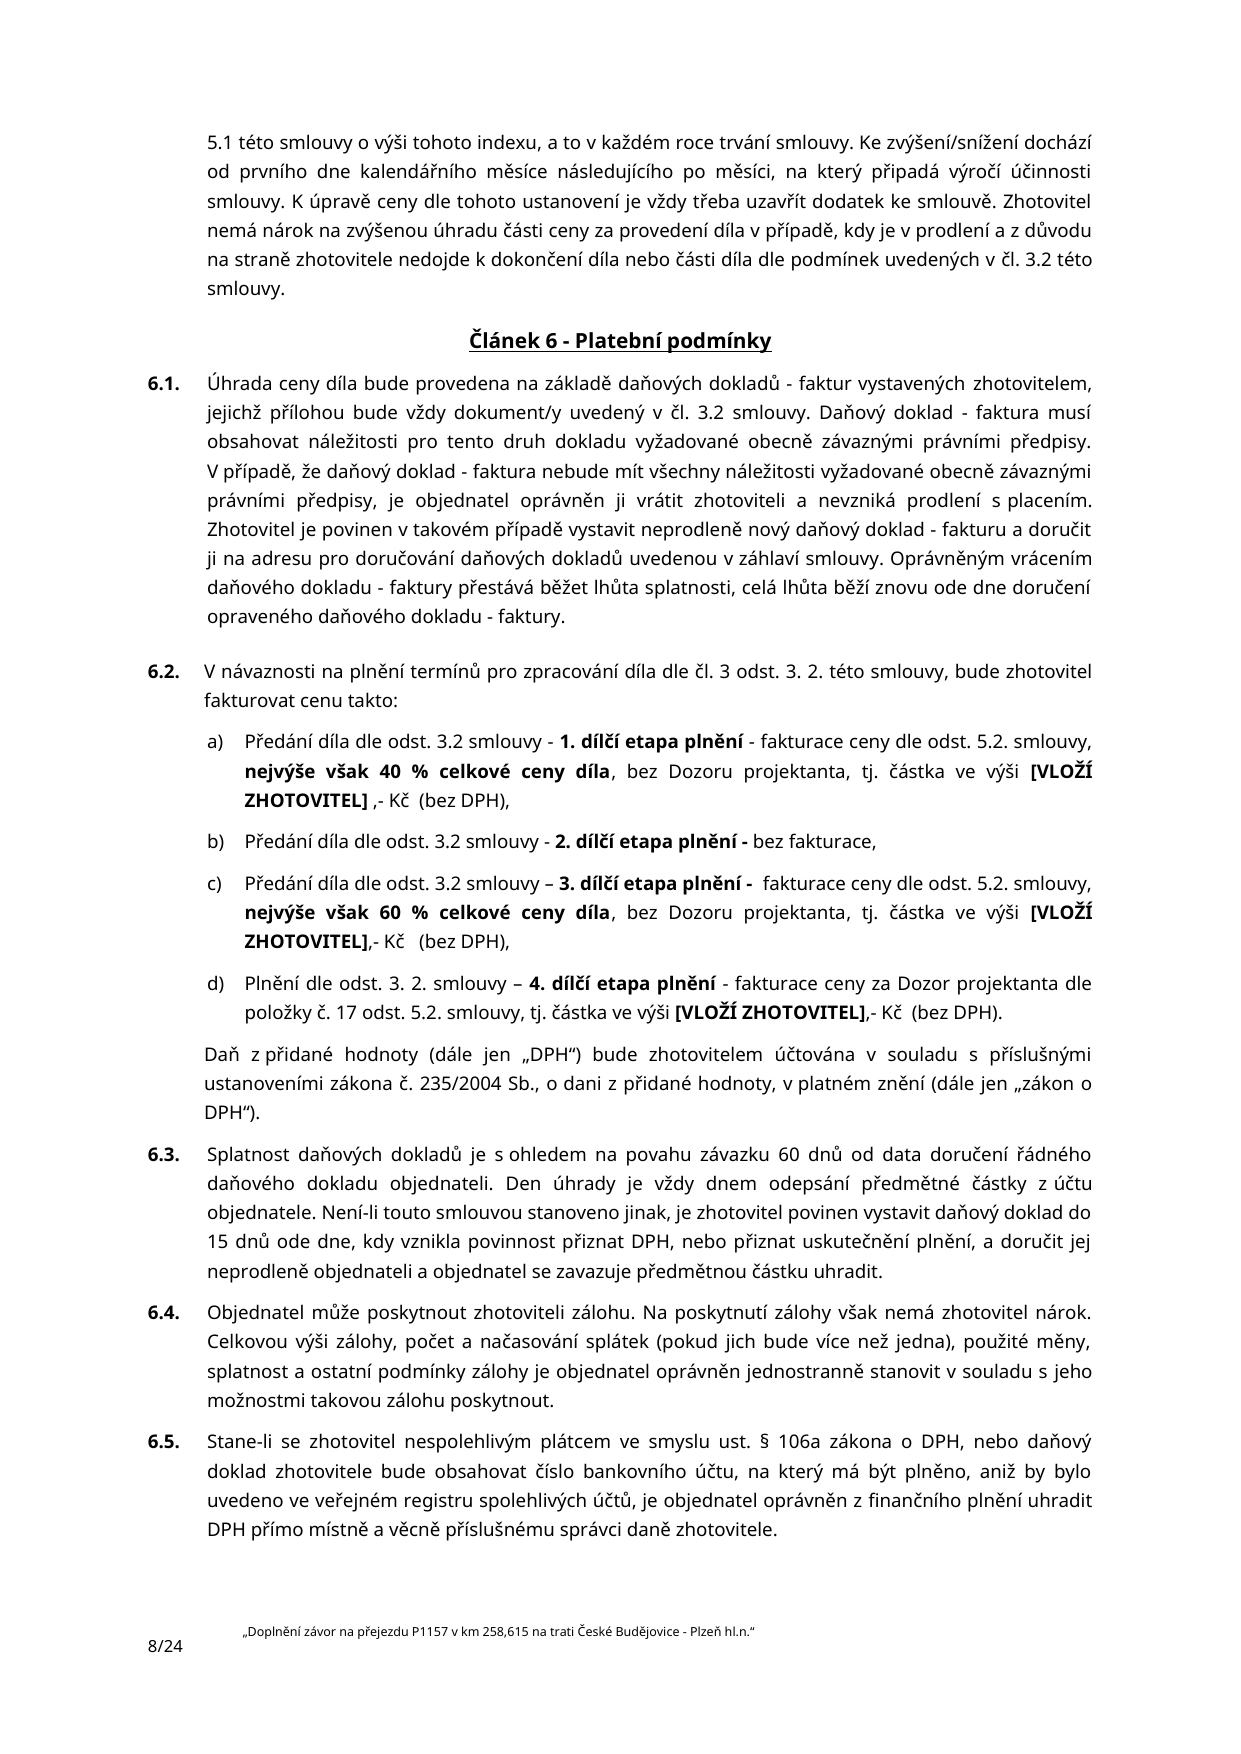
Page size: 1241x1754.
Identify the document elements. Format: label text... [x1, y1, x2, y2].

text Daň z přidané hodnoty (dále jen „DPH“) bude zhotovitelem účtována v souladu s příslušnými ustanoveními zákona č. 235/2004 Sb., o dani z přidané hodnoty, v platném znění (dále jen „zákon o DPH“). [148, 1038, 1092, 1126]
subtitle Článek 6 - Platební podmínky [148, 326, 1092, 355]
subtitle Předání díla dle odst. 3.2 smlouvy – 3. dílčí etapa plnění - fakturace ceny dle odst. 5.2. smlouvy, nejvýše však 60 % celkové ceny díla, bez Dozoru projektanta, tj. částka ve výši [VLOŽÍ ZHOTOVITEL],- Kč (bez DPH), [207, 867, 1092, 955]
subtitle Předání díla dle odst. 3.2 smlouvy - 1. dílčí etapa plnění - fakturace ceny dle odst. 5.2. smlouvy, nejvýše však 40 % celkové ceny díla, bez Dozoru projektanta, tj. částka ve výši [VLOŽÍ ZHOTOVITEL] ,- Kč (bez DPH), [207, 726, 1092, 813]
subtitle Plnění dle odst. 3. 2. smlouvy – 4. dílčí etapa plnění - fakturace ceny za Dozor projektanta dle položky č. 17 odst. 5.2. smlouvy, tj. částka ve výši [VLOŽÍ ZHOTOVITEL],- Kč (bez DPH). [207, 967, 1092, 1026]
text 6.1. Úhrada ceny díla bude provedena na základě daňových dokladů - faktur vystavených zhotovitelem, jejichž přílohou bude vždy dokument/y uvedený v čl. 3.2 smlouvy. Daňový doklad - faktura musí obsahovat náležitosti pro tento druh dokladu vyžadované obecně závaznými právními předpisy. V případě, že daňový doklad - faktura nebude mít všechny náležitosti vyžadované obecně závaznými právními předpisy, je objednatel oprávněn ji vrátit zhotoviteli a nevzniká prodlení s placením. Zhotovitel je povinen v takovém případě vystavit neprodleně nový daňový doklad - fakturu a doručit ji na adresu pro doručování daňových dokladů uvedenou v záhlaví smlouvy. Oprávněným vrácením daňového dokladu - faktury přestává běžet lhůta splatnosti, celá lhůta běží znovu ode dne doručení opraveného daňového dokladu - faktury. [148, 367, 1092, 630]
text 6.5. Stane-li se zhotovitel nespolehlivým plátcem ve smyslu ust. § 106a zákona o DPH, nebo daňový doklad zhotovitele bude obsahovat číslo bankovního účtu, na který má být plněno, aniž by bylo uvedeno ve veřejném registru spolehlivých účtů, je objednatel oprávněn z finančního plnění uhradit DPH přímo místně a věcně příslušnému správci daně zhotovitele. [148, 1426, 1092, 1542]
subtitle Předání díla dle odst. 3.2 smlouvy - 2. dílčí etapa plnění - bez fakturace, [207, 826, 1092, 855]
text 6.3. Splatnost daňových dokladů je s ohledem na povahu závazku 60 dnů od data doručení řádného daňového dokladu objednateli. Den úhrady je vždy dnem odepsání předmětné částky z účtu objednatele. Není-li touto smlouvou stanoveno jinak, je zhotovitel povinen vystavit daňový doklad do 15 dnů ode dne, kdy vznikla povinnost přiznat DPH, nebo přiznat uskutečnění plnění, a doručit jej neprodleně objednateli a objednatel se zavazuje předmětnou částku uhradit. [148, 1138, 1092, 1284]
text 6.2. V návaznosti na plnění termínů pro zpracování díla dle čl. 3 odst. 3. 2. této smlouvy, bude zhotovitel fakturovat cenu takto: [148, 655, 1092, 713]
text 6.4. Objednatel může poskytnout zhotoviteli zálohu. Na poskytnutí zálohy však nemá zhotovitel nárok. Celkovou výši zálohy, počet a načasování splátek (pokud jich bude více než jedna), použité měny, splatnost a ostatní podmínky zálohy je objednatel oprávněn jednostranně stanovit v souladu s jeho možnostmi takovou zálohu poskytnout. [148, 1296, 1092, 1413]
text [148, 126, 1092, 301]
